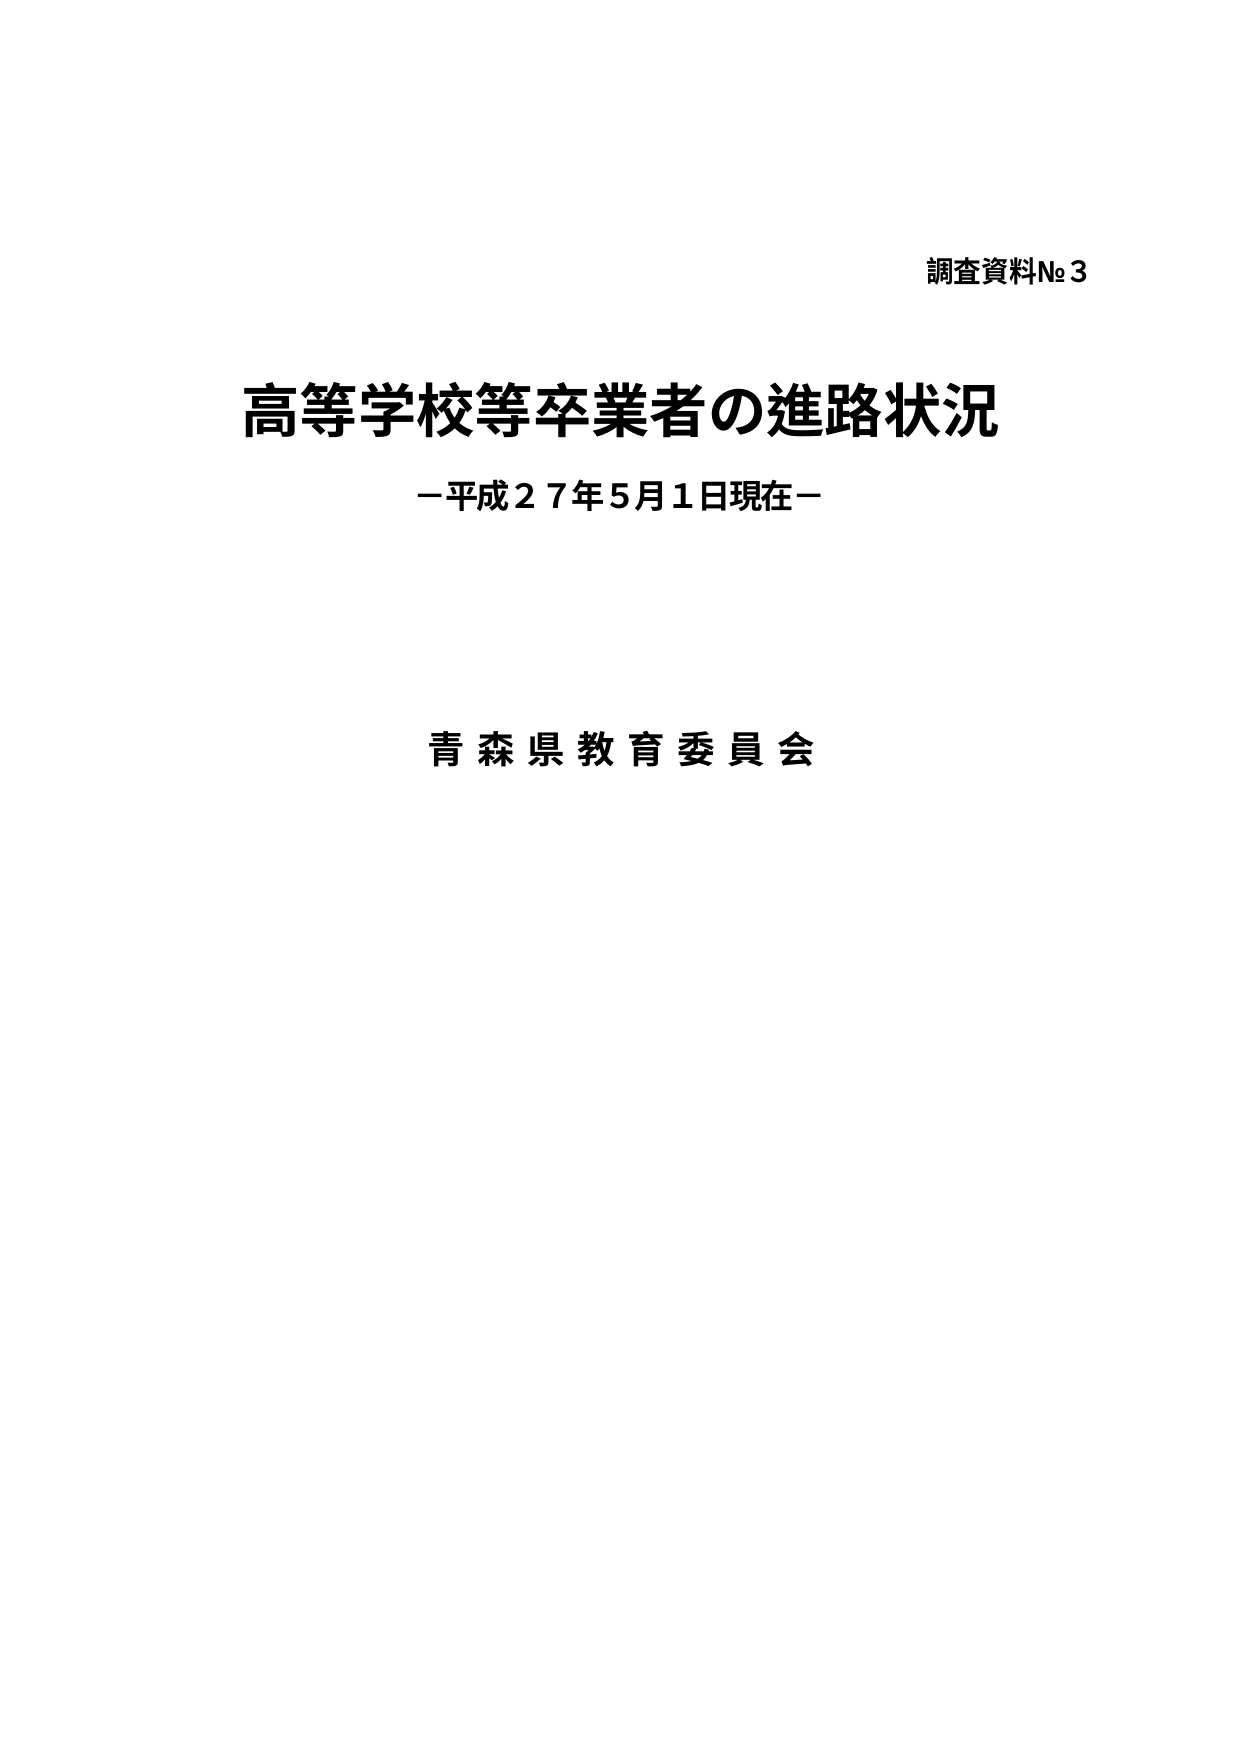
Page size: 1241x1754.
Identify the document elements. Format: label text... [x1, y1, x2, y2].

subtitle 高等学校等卒業者の進路状況 [75, 369, 1166, 449]
text －平成２７年５月１日現在－ [75, 472, 1166, 518]
text 青 森 県 教 育 委 員 会 [75, 723, 1167, 774]
text 調査資料№３ [75, 246, 1093, 291]
